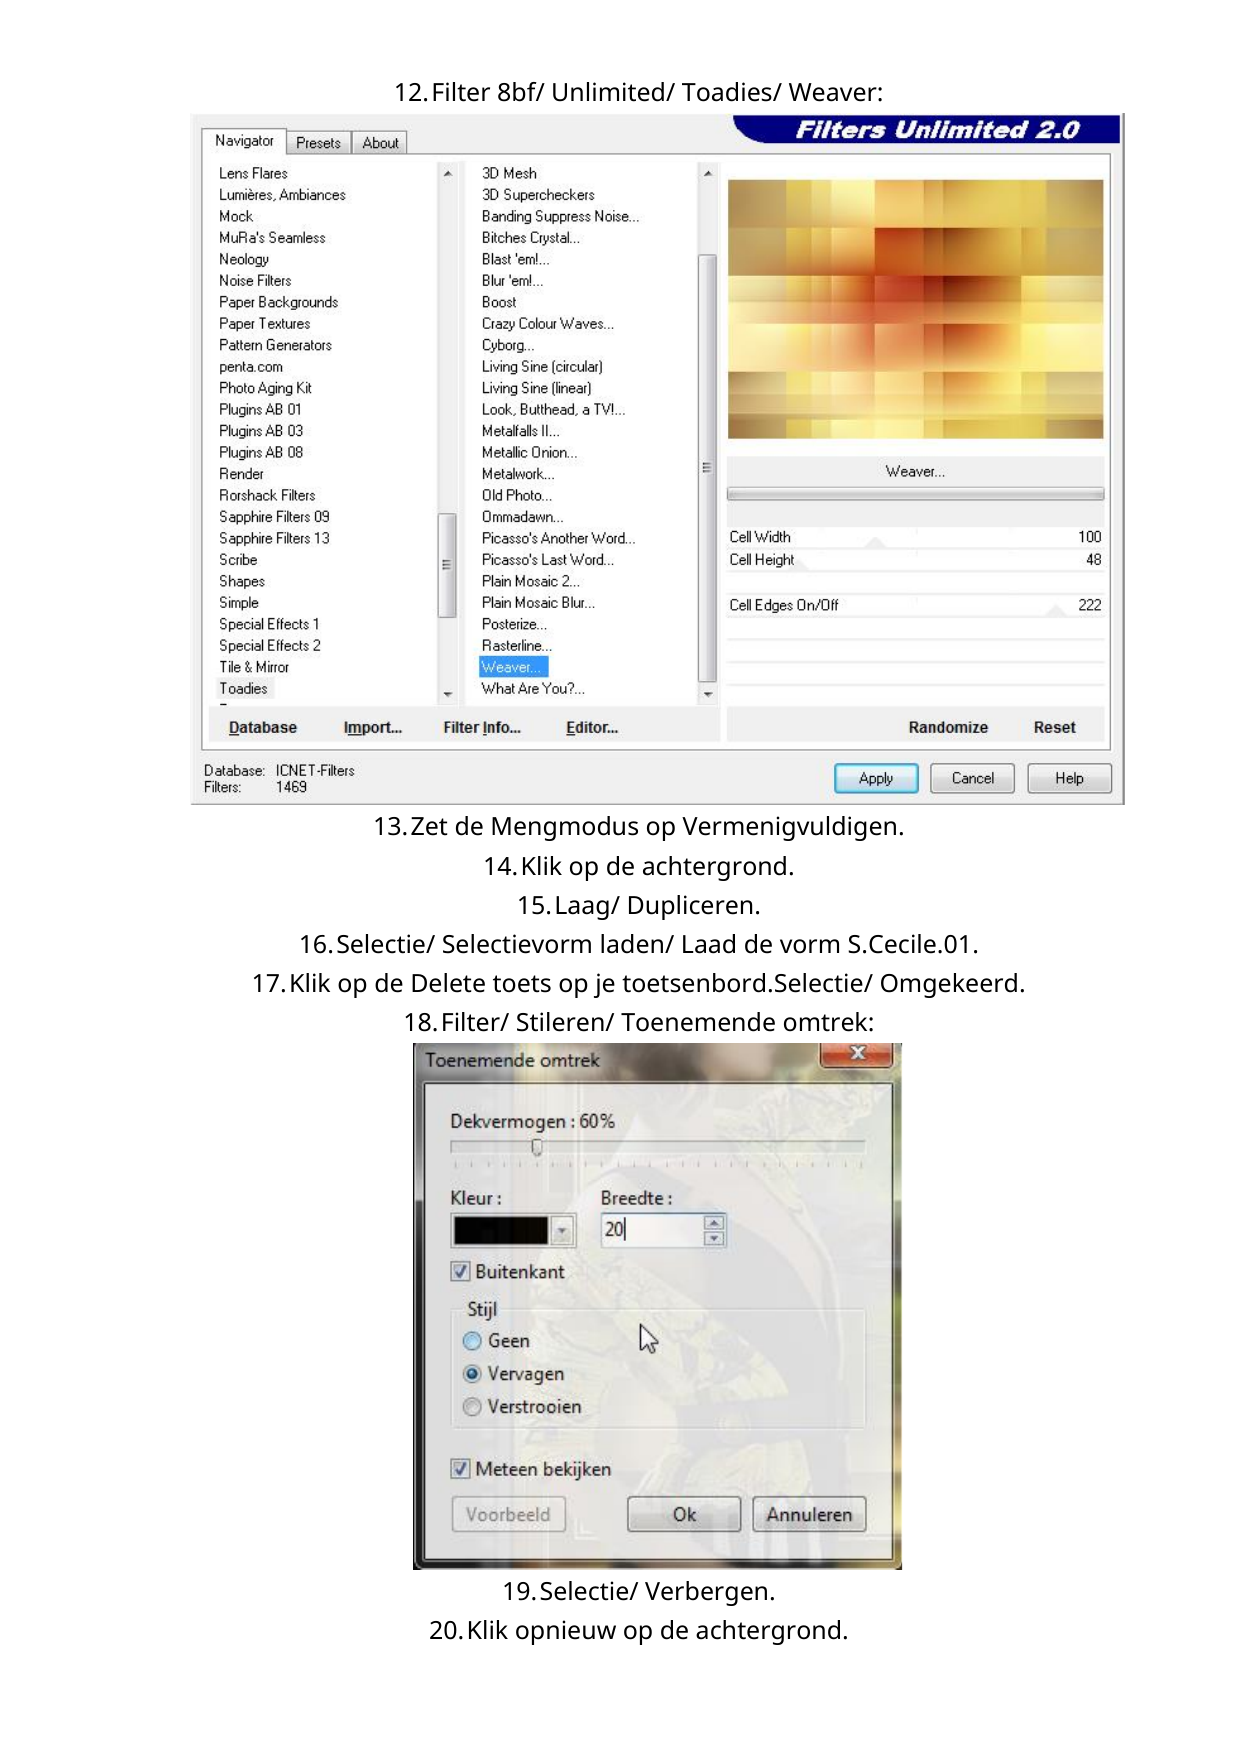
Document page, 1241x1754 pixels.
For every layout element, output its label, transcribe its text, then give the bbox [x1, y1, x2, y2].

picture [190, 113, 1125, 805]
list Laag/ Dupliceren. [112, 887, 1165, 921]
list Selectie/ Verbergen. [112, 1574, 1165, 1608]
list Selectie/ Selectievorm laden/ Laad de vorm S.Cecile.01. [112, 926, 1165, 961]
list Klik op de Delete toets op je toetsenbord.Selectie/ Omgekeerd. [112, 966, 1165, 1000]
list Klik op de achtergrond. [112, 848, 1165, 882]
picture [413, 1043, 903, 1570]
list Zet de Mengmodus op Vermenigvuldigen. [112, 809, 1165, 843]
list Klik opnieuw op de achtergrond. [112, 1613, 1165, 1647]
